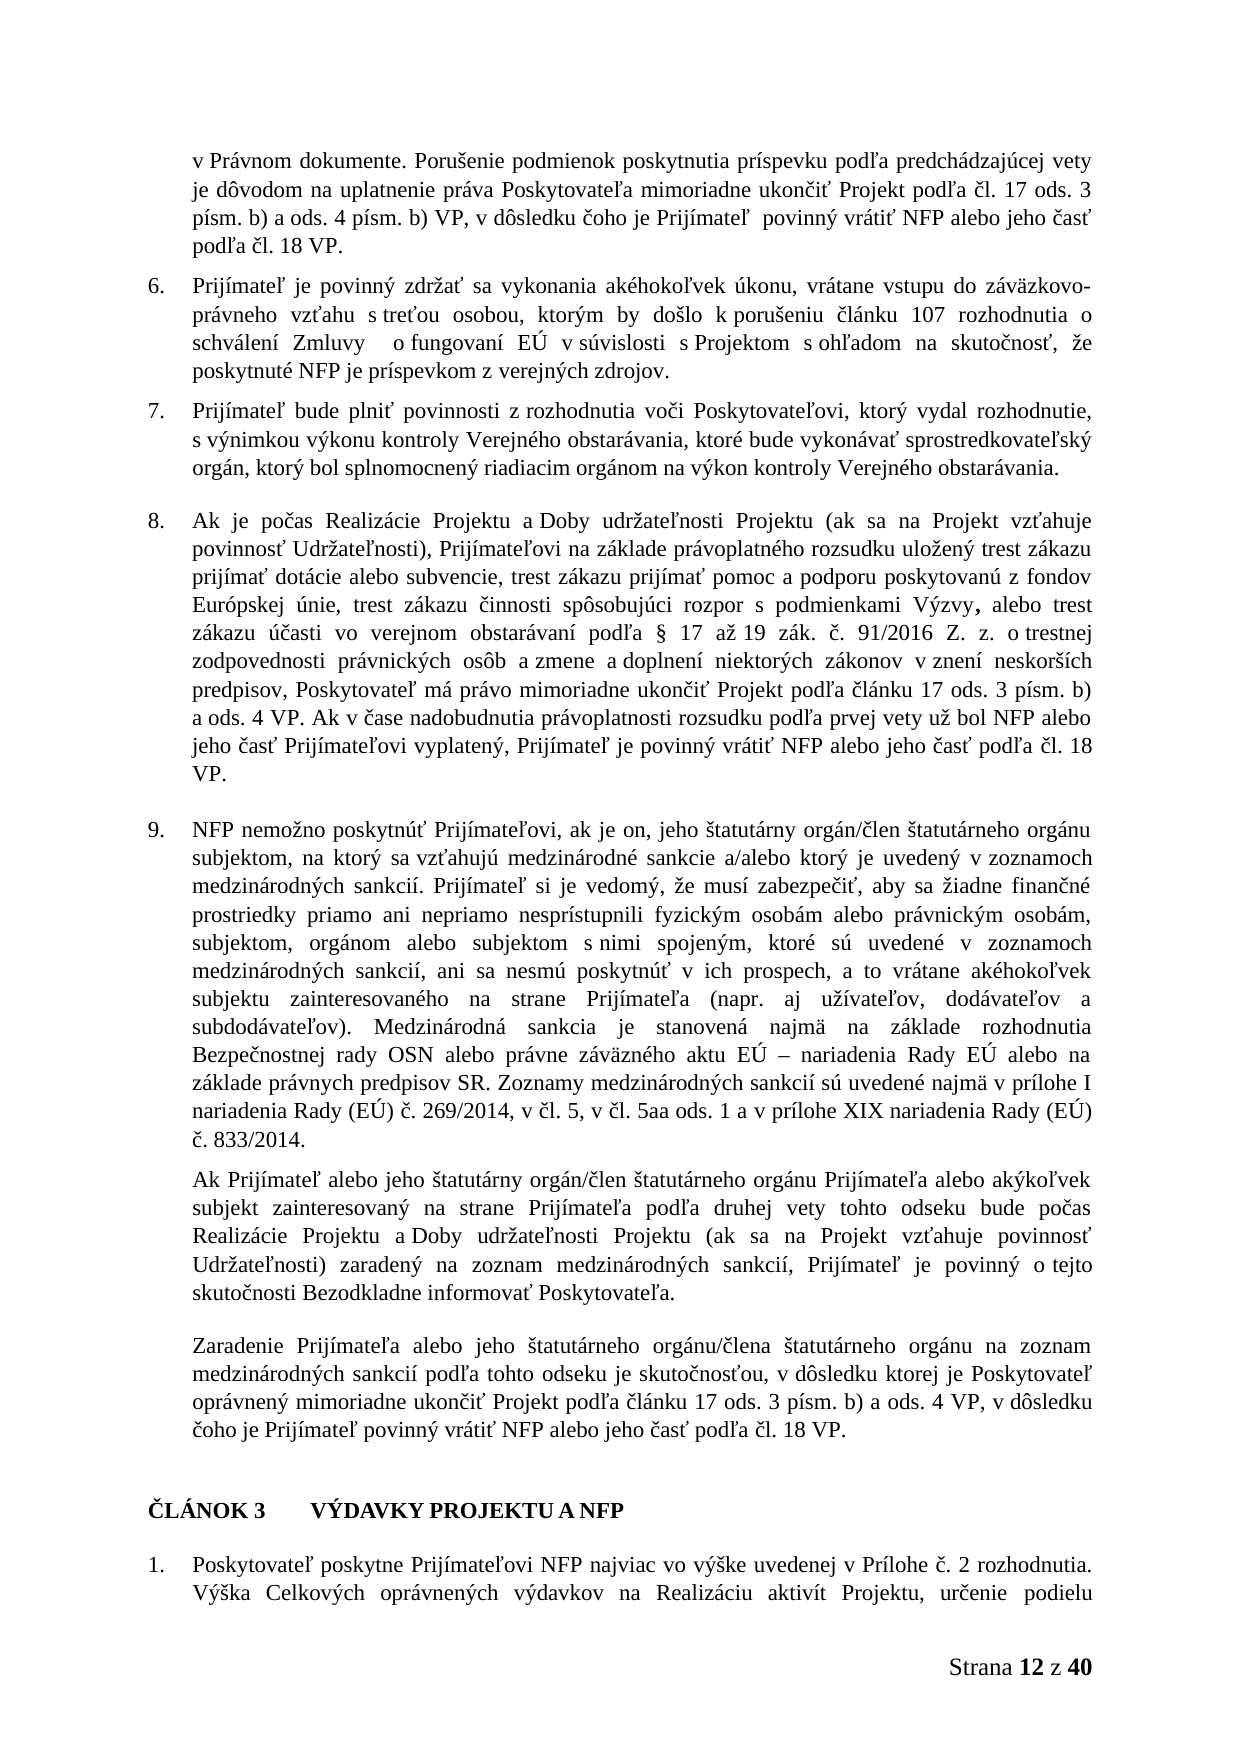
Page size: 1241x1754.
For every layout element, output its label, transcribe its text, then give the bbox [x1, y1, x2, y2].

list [148, 148, 1093, 258]
list Prijímateľ je povinný zdržať sa vykonania akéhokoľvek úkonu, vrátane vstupu do záväzkovo-právneho vzťahu s treťou osobou, ktorým by došlo k porušeniu článku 107 rozhodnutia o schválení Zmluvy o fungovaní EÚ v súvislosti s Projektom s ohľadom na skutočnosť, že poskytnuté NFP je príspevkom z verejných zdrojov. [148, 273, 1093, 383]
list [148, 1551, 1093, 1605]
list článok 3 VÝDAVKY PROJEKTU A NFP [148, 1498, 1093, 1524]
list Prijímateľ bude plniť povinnosti z rozhodnutia voči Poskytovateľovi, ktorý vydal rozhodnutie, s výnimkou výkonu kontroly Verejného obstarávania, ktoré bude vykonávať sprostredkovateľský orgán, ktorý bol splnomocnený riadiacim orgánom na výkon kontroly Verejného obstarávania. [148, 398, 1093, 480]
list NFP nemožno poskytnúť Prijímateľovi, ak je on, jeho štatutárny orgán/člen štatutárneho orgánu subjektom, na ktorý sa vzťahujú medzinárodné sankcie a/alebo ktorý je uvedený v zoznamoch medzinárodných sankcií. Prijímateľ si je vedomý, že musí zabezpečiť, aby sa žiadne finančné prostriedky priamo ani nepriamo nesprístupnili fyzickým osobám alebo právnickým osobám, subjektom, orgánom alebo subjektom s nimi spojeným, ktoré sú uvedené v zoznamoch medzinárodných sankcií, ani sa nesmú poskytnúť v ich prospech, a to vrátane akéhokoľvek subjektu zainteresovaného na strane Prijímateľa (napr. aj užívateľov, dodávateľov a subdodávateľov). Medzinárodná sankcia je stanovená najmä na základe rozhodnutia Bezpečnostnej rady OSN alebo právne záväzného aktu EÚ – nariadenia Rady EÚ alebo na základe právnych predpisov SR. Zoznamy medzinárodných sankcií sú uvedené najmä v prílohe I nariadenia Rady (EÚ) č. 269/2014, v čl. 5, v čl. 5aa ods. 1 a v prílohe XIX nariadenia Rady (EÚ) č. 833/2014. [148, 816, 1093, 1152]
text Ak Prijímateľ alebo jeho štatutárny orgán/člen štatutárneho orgánu Prijímateľa alebo akýkoľvek subjekt zainteresovaný na strane Prijímateľa podľa druhej vety tohto odseku bude počas Realizácie Projektu a Doby udržateľnosti Projektu (ak sa na Projekt vzťahuje povinnosť Udržateľnosti) zaradený na zoznam medzinárodných sankcií, Prijímateľ je povinný o tejto skutočnosti Bezodkladne informovať Poskytovateľa. [192, 1166, 1093, 1305]
list Zaradenie Prijímateľa alebo jeho štatutárneho orgánu/člena štatutárneho orgánu na zoznam medzinárodných sankcií podľa tohto odseku je skutočnosťou, v dôsledku ktorej je Poskytovateľ oprávnený mimoriadne ukončiť Projekt podľa článku 17 ods. 3 písm. b) a ods. 4 VP, v dôsledku čoho je Prijímateľ povinný vrátiť NFP alebo jeho časť podľa čl. 18 VP. [192, 1332, 1093, 1443]
list Ak je počas Realizácie Projektu a Doby udržateľnosti Projektu (ak sa na Projekt vzťahuje povinnosť Udržateľnosti), Prijímateľovi na základe právoplatného rozsudku uložený trest zákazu prijímať dotácie alebo subvencie, trest zákazu prijímať pomoc a podporu poskytovanú z fondov Európskej únie, trest zákazu činnosti spôsobujúci rozpor s podmienkami Výzvy, alebo trest zákazu účasti vo verejnom obstarávaní podľa § 17 až 19 zák. č. 91/2016 Z. z. o trestnej zodpovednosti právnických osôb a zmene a doplnení niektorých zákonov v znení neskorších predpisov, Poskytovateľ má právo mimoriadne ukončiť Projekt podľa článku 17 ods. 3 písm. b) a ods. 4 VP. Ak v čase nadobudnutia právoplatnosti rozsudku podľa prvej vety už bol NFP alebo jeho časť Prijímateľovi vyplatený, Prijímateľ je povinný vrátiť NFP alebo jeho časť podľa čl. 18 VP. [148, 507, 1093, 786]
